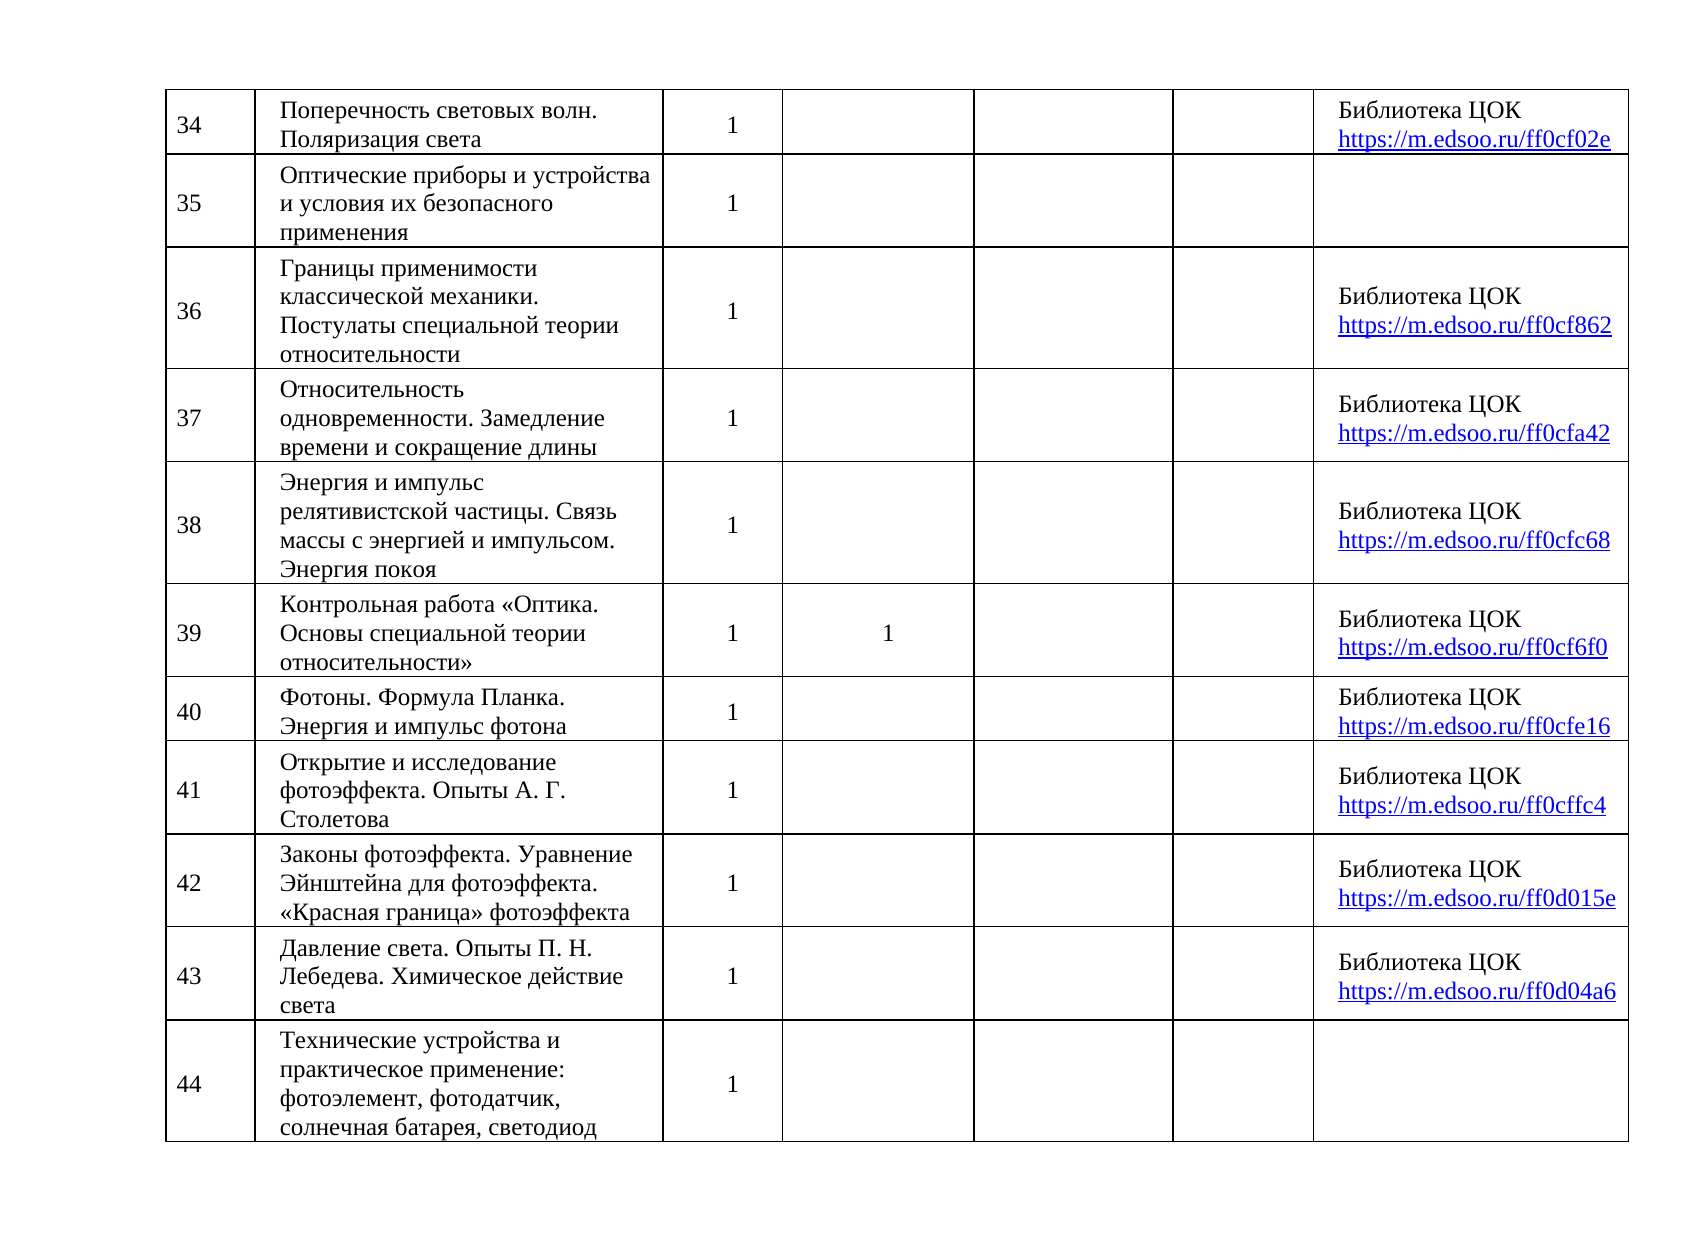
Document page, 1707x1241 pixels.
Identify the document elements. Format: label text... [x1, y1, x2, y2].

table_cell [783, 677, 973, 740]
table_cell [1174, 677, 1313, 740]
table_cell [975, 835, 1172, 926]
table_cell Библиотека ЦОК https://m.edsoo.ru/ff0d015e [1314, 835, 1628, 926]
table_cell [783, 369, 973, 461]
table_cell Библиотека ЦОК https://m.edsoo.ru/ff0cfe16 [1314, 677, 1628, 740]
table_cell [1174, 155, 1313, 246]
table_cell 40 [167, 677, 254, 740]
table_cell [975, 155, 1172, 246]
table_cell [1174, 90, 1313, 153]
table_cell 35 [167, 155, 254, 246]
table_cell Библиотека ЦОК https://m.edsoo.ru/ff0cfa42 [1314, 369, 1628, 461]
table_cell Оптические приборы и устройства и условия их безопасного применения [256, 155, 662, 246]
table_cell 1 [664, 462, 782, 582]
table_cell [783, 462, 973, 582]
table_cell Библиотека ЦОК https://m.edsoo.ru/ff0d04a6 [1314, 927, 1628, 1019]
table_cell [975, 90, 1172, 153]
table_cell 44 [167, 1021, 254, 1141]
table_cell 41 [167, 741, 254, 833]
table_cell [975, 248, 1172, 368]
table_cell 1 [664, 584, 782, 676]
table_cell [975, 741, 1172, 833]
table_cell Контрольная работа «Оптика. Основы специальной теории относительности» [256, 584, 662, 676]
table_cell Библиотека ЦОК https://m.edsoo.ru/ff0cf6f0 [1314, 584, 1628, 676]
table_cell 37 [167, 369, 254, 461]
table_cell [783, 927, 973, 1019]
table_cell 1 [664, 248, 782, 368]
table_cell Поперечность световых волн. Поляризация света [256, 90, 662, 153]
table_cell Законы фотоэффекта. Уравнение Эйнштейна для фотоэффекта. «Красная граница» фотоэффекта [256, 835, 662, 926]
table_cell [1174, 835, 1313, 926]
table_cell [975, 677, 1172, 740]
table_cell 1 [664, 90, 782, 153]
table_cell [783, 90, 973, 153]
table_cell Библиотека ЦОК https://m.edsoo.ru/ff0cf02e [1314, 90, 1628, 153]
table_cell Библиотека ЦОК https://m.edsoo.ru/ff0cffc4 [1314, 741, 1628, 833]
table_cell Энергия и импульс релятивистской частицы. Связь массы с энергией и импульсом. Энергия покоя [256, 462, 662, 582]
table_cell 43 [167, 927, 254, 1019]
table_cell 1 [664, 155, 782, 246]
table_cell [1174, 369, 1313, 461]
table_cell 1 [664, 741, 782, 833]
table_cell [783, 155, 973, 246]
table_cell [1174, 462, 1313, 582]
table_cell [1174, 927, 1313, 1019]
table_cell 39 [167, 584, 254, 676]
table_cell 36 [167, 248, 254, 368]
table_cell Относительность одновременности. Замедление времени и сокращение длины [256, 369, 662, 461]
table_cell 1 [783, 584, 973, 676]
table_cell Библиотека ЦОК https://m.edsoo.ru/ff0cfc68 [1314, 462, 1628, 582]
table_cell [783, 248, 973, 368]
table_cell 1 [664, 927, 782, 1019]
table_cell 1 [664, 1021, 782, 1141]
table_cell [1314, 155, 1628, 246]
table_cell Границы применимости классической механики. Постулаты специальной теории относительности [256, 248, 662, 368]
table_cell [1174, 741, 1313, 833]
table_cell 1 [664, 835, 782, 926]
table_cell [1174, 1021, 1313, 1141]
table_cell Фотоны. Формула Планка. Энергия и импульс фотона [256, 677, 662, 740]
table_cell [783, 1021, 973, 1141]
table_cell [975, 369, 1172, 461]
table_cell Открытие и исследование фотоэффекта. Опыты А. Г. Столетова [256, 741, 662, 833]
table_cell 1 [664, 369, 782, 461]
table_cell [1174, 584, 1313, 676]
table_cell Давление света. Опыты П. Н. Лебедева. Химическое действие света [256, 927, 662, 1019]
table_cell [1174, 248, 1313, 368]
table_cell [783, 741, 973, 833]
table_cell Библиотека ЦОК https://m.edsoo.ru/ff0cf862 [1314, 248, 1628, 368]
table_cell 42 [167, 835, 254, 926]
table_cell [783, 835, 973, 926]
table_cell [975, 1021, 1172, 1141]
table_cell 1 [664, 677, 782, 740]
table_cell [1314, 1021, 1628, 1141]
table_cell Технические устройства и практическое применение: фотоэлемент, фотодатчик, солнечная батарея, светодиод [256, 1021, 662, 1141]
table_cell [975, 462, 1172, 582]
table_cell [975, 927, 1172, 1019]
table_cell [975, 584, 1172, 676]
table_cell 38 [167, 462, 254, 582]
table_cell 34 [167, 90, 254, 153]
